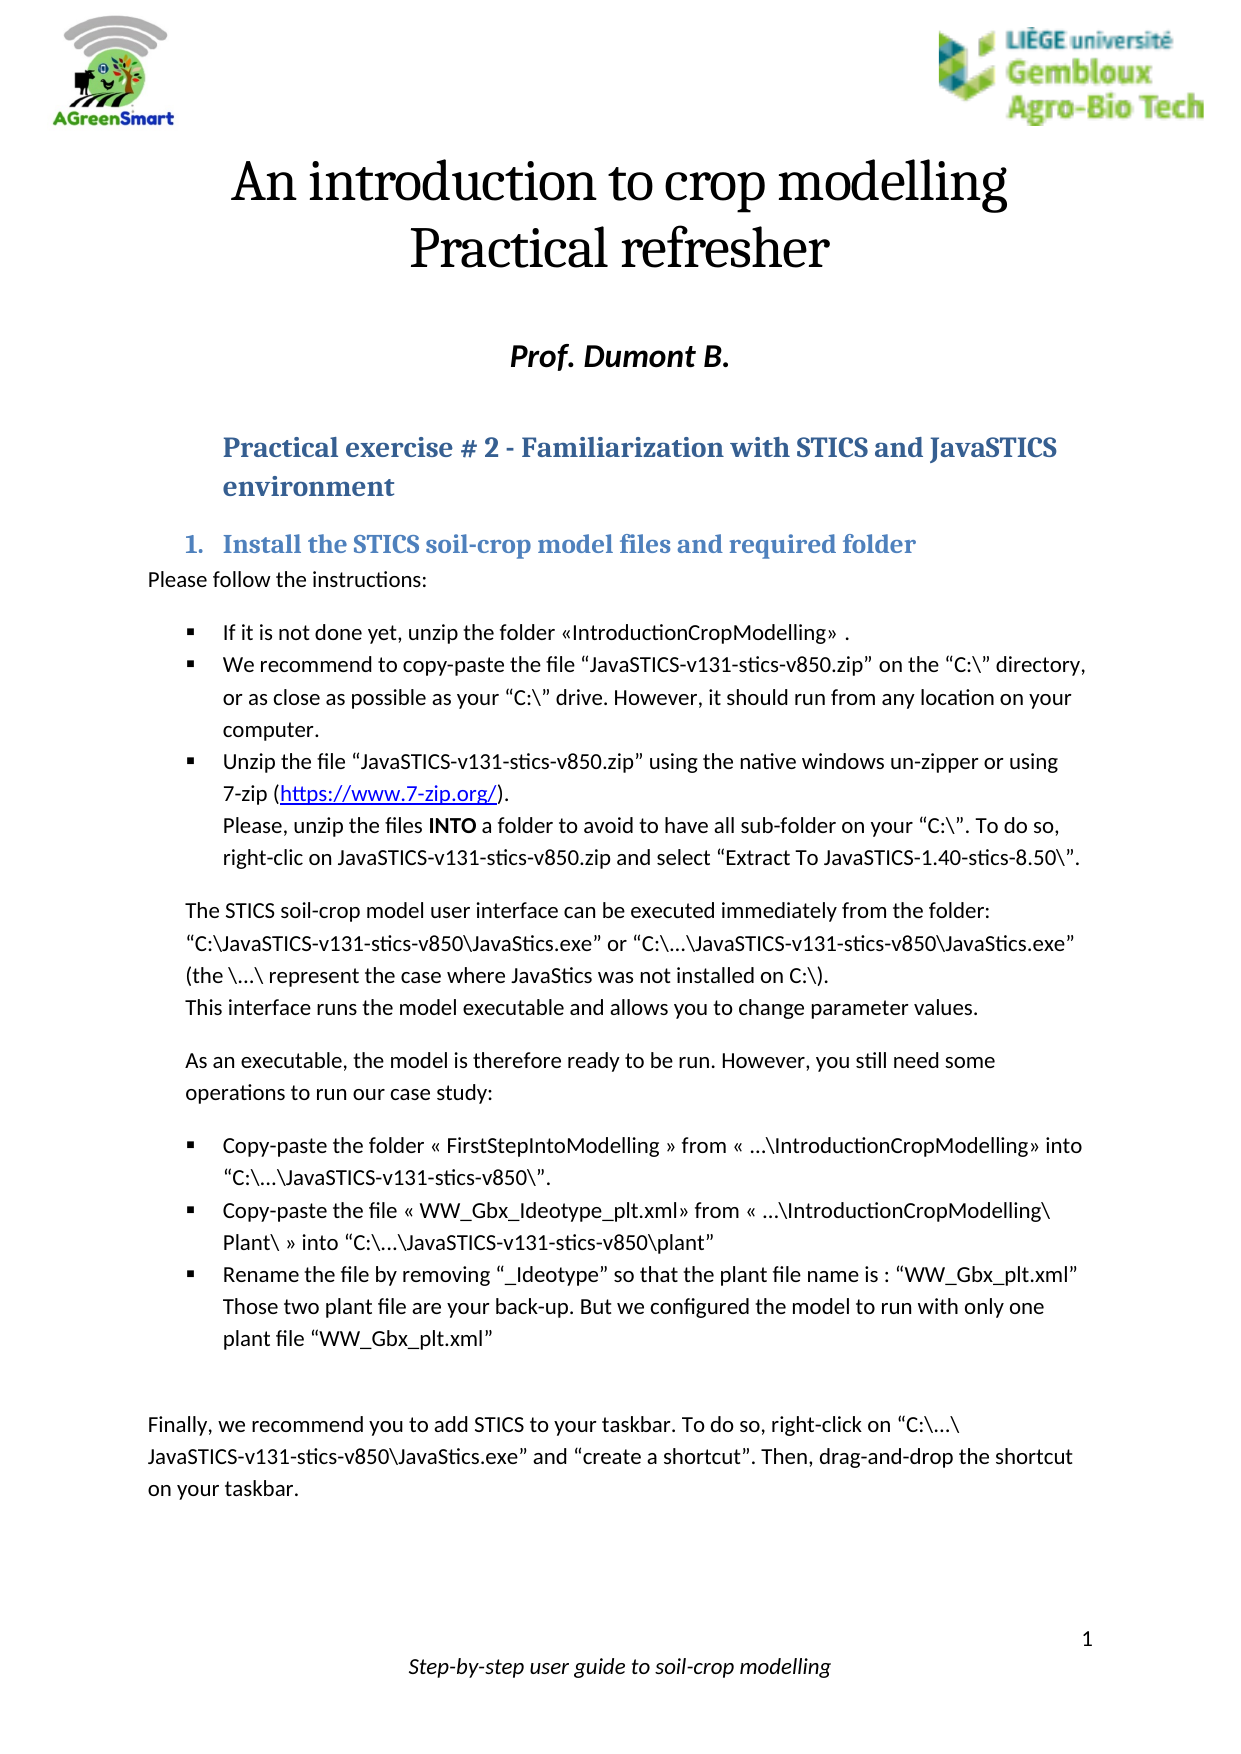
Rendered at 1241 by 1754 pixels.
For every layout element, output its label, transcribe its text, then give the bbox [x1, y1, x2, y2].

subtitle Practical exercise # 2 - Familiarization with STICS and JavaSTICS environment [223, 432, 1093, 504]
picture [46, 3, 180, 137]
title Practical refresher [148, 215, 1093, 282]
list Those two plant file are your back-up. But we configured the model to run with only one plant file “WW_Gbx_plt.xml” [223, 1292, 1093, 1352]
picture [938, 27, 1204, 126]
title An introduction to crop modelling [148, 148, 1093, 215]
text Finally, we recommend you to add STICS to your taskbar. To do so, right-click on “C:\...\JavaSTICS-v131-stics-v850\JavaStics.exe” and “create a shortcut”. Then, drag-and-drop the shortcut on your taskbar. [148, 1410, 1093, 1502]
text As an executable, the model is therefore ready to be run. However, you still need some operations to run our case study: [185, 1046, 1093, 1106]
text Please follow the instructions: [148, 565, 1093, 593]
list We recommend to copy-paste the file “JavaSTICS-v131-stics-v850.zip” on the “C:\” directory, or as close as possible as your “C:\” drive. However, it should run from any location on your computer. [185, 650, 1093, 743]
list Copy-paste the file « WW_Gbx_Ideotype_plt.xml» from « …\IntroductionCropModelling\Plant\ » into “C:\...\JavaSTICS-v131-stics-v850\plant” [185, 1196, 1093, 1256]
list If it is not done yet, unzip the folder «IntroductionCropModelling» . [185, 618, 1093, 646]
list Rename the file by removing “_Ideotype” so that the plant file name is : “WW_Gbx_plt.xml” [185, 1260, 1093, 1288]
subtitle Install the STICS soil-crop model files and required folder [185, 529, 1093, 561]
text The STICS soil-crop model user interface can be executed immediately from the folder: “C:\JavaSTICS-v131-stics-v850\JavaStics.exe” or “C:\...\JavaSTICS-v131-stics-v850\JavaStics.exe” (the \...\ represent the case where JavaStics was not installed on C:\). This interface runs the model executable and allows you to change parameter values. [185, 897, 1093, 1021]
text Prof. Dumont B. [148, 335, 1093, 376]
list Unzip the file “JavaSTICS-v131-stics-v850.zip” using the native windows un-zipper or using 7-zip (https://www.7-zip.org/). Please, unzip the files INTO a folder to avoid to have all sub-folder on your “C:\”. To do so, right-clic on JavaSTICS-v131-stics-v850.zip and select “Extract To JavaSTICS-1.40-stics-8.50\”. [185, 747, 1093, 872]
list Copy-paste the folder « FirstStepIntoModelling » from « …\IntroductionCropModelling» into “C:\...\JavaSTICS-v131-stics-v850\”. [185, 1131, 1093, 1192]
